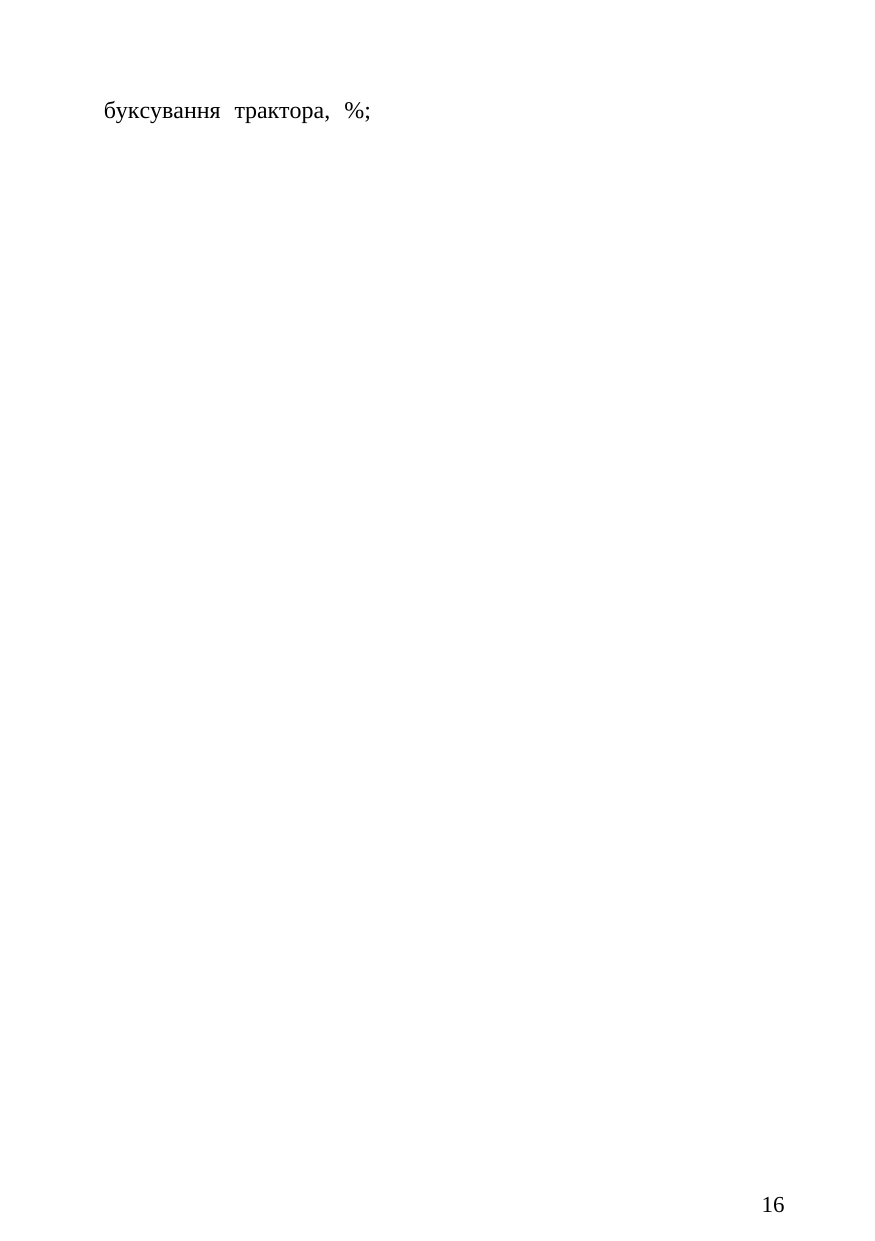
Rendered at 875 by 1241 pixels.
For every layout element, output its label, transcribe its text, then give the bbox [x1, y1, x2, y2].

text буксування трактора, %; [103, 96, 812, 123]
